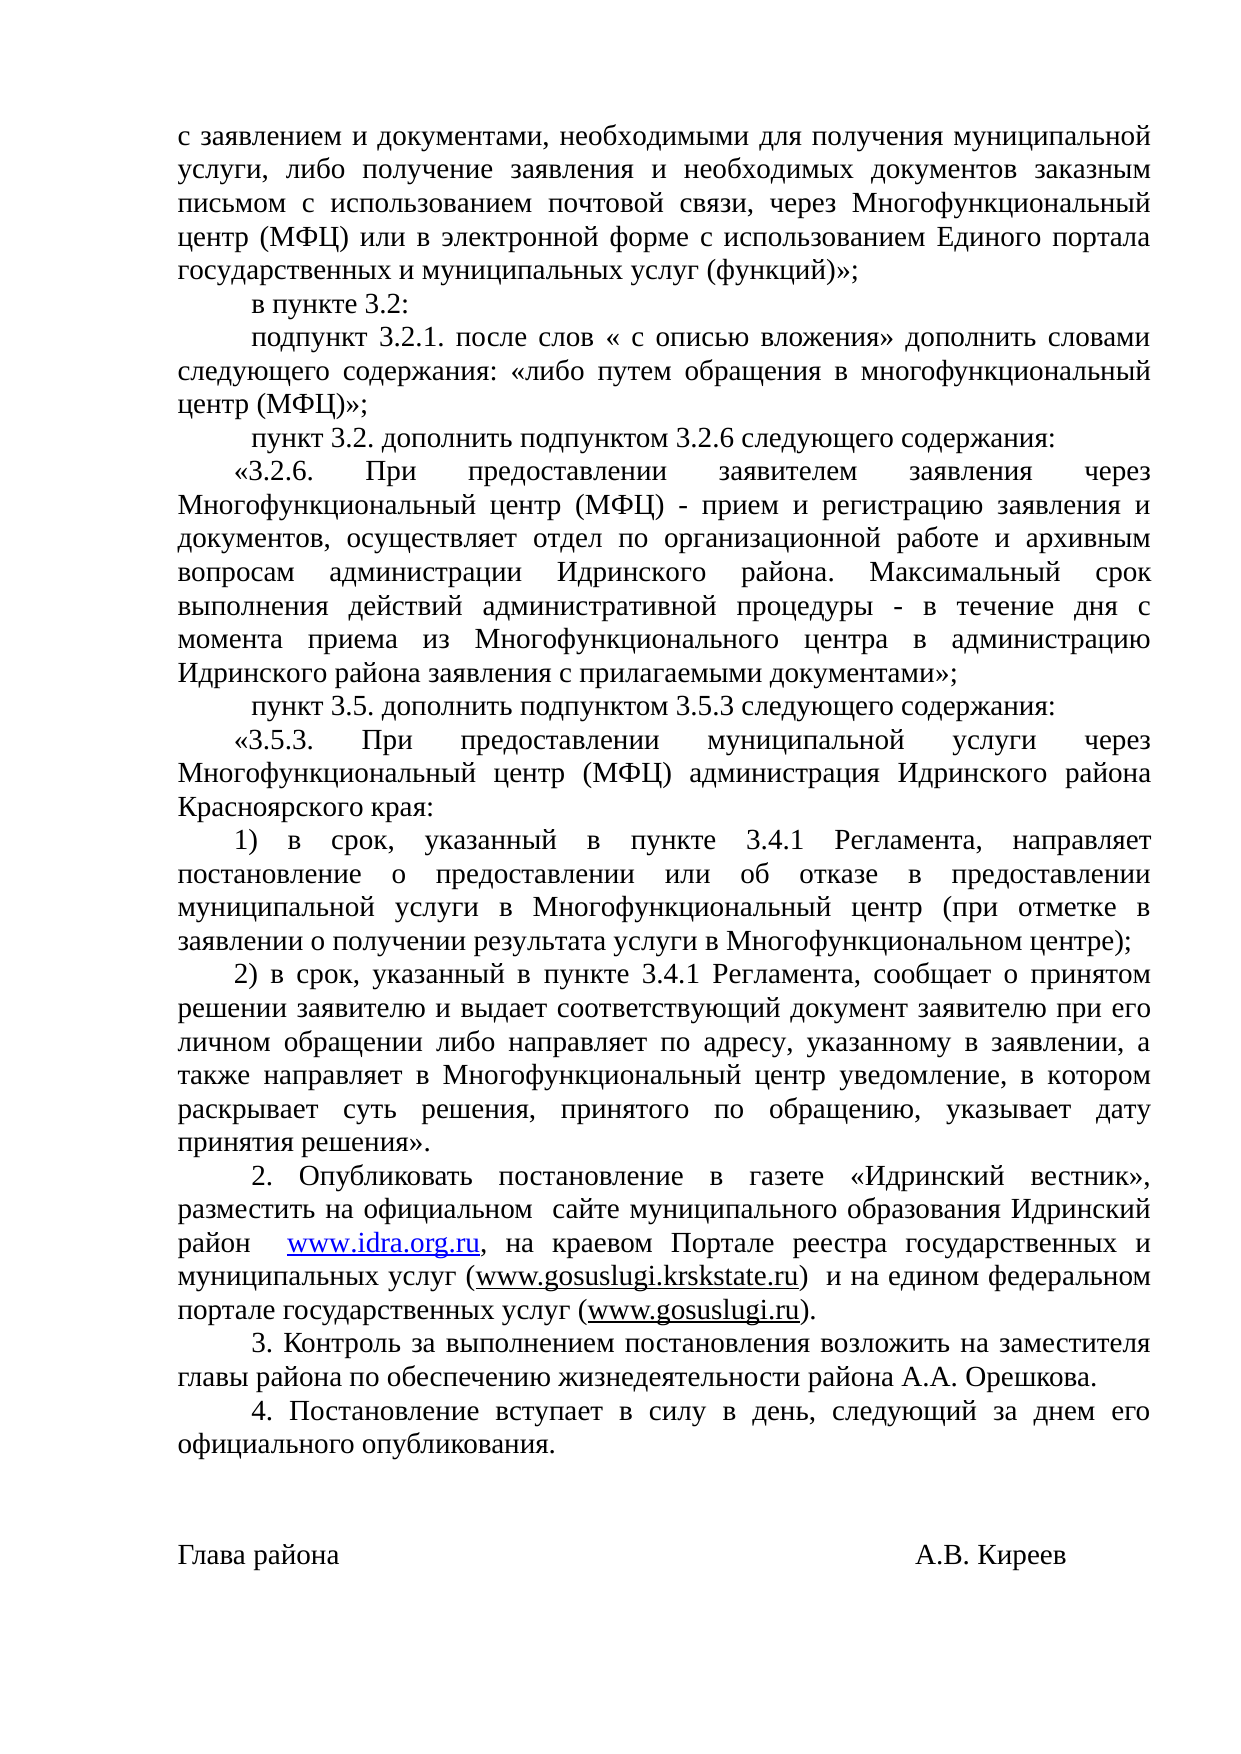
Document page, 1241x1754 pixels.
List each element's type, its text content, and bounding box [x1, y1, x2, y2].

text пункт 3.5. дополнить подпунктом 3.5.3 следующего содержания: [177, 688, 1152, 722]
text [177, 118, 1152, 286]
text 1) в срок, указанный в пункте 3.4.1 Регламента, направляет постановление о предоставлении или об отказе в предоставлении муниципальной услуги в Многофункциональный центр (при отметке в заявлении о получении результата услуги в Многофункциональном центре); [177, 822, 1152, 957]
text 2. Опубликовать постановление в газете «Идринский вестник», разместить на официальном сайте муниципального образования Идринский район www.idra.org.ru, на краевом Портале реестра государственных и муниципальных услуг (www.gosuslugi.krskstate.ru) и на едином федеральном портале государственных услуг (www.gosuslugi.ru). [177, 1158, 1152, 1326]
text в пункте 3.2: [177, 286, 1152, 319]
text 2) в срок, указанный в пункте 3.4.1 Регламента, сообщает о принятом решении заявителю и выдает соответствующий документ заявителю при его личном обращении либо направляет по адресу, указанному в заявлении, а также направляет в Многофункциональный центр уведомление, в котором раскрывает суть решения, принятого по обращению, указывает дату принятия решения». [177, 957, 1152, 1158]
text «3.2.6. При предоставлении заявителем заявления через Многофункциональный центр (МФЦ) - прием и регистрацию заявления и документов, осуществляет отдел по организационной работе и архивным вопросам администрации Идринского района. Максимальный срок выполнения действий административной процедуры - в течение дня с момента приема из Многофункционального центра в администрацию Идринского района заявления с прилагаемыми документами»; [177, 453, 1152, 688]
text «3.5.3. При предоставлении муниципальной услуги через Многофункциональный центр (МФЦ) администрация Идринского района Красноярского края: [177, 722, 1152, 822]
text 4. Постановление вступает в силу в день, следующий за днем его официального опубликования. [177, 1393, 1152, 1460]
text пункт 3.2. дополнить подпунктом 3.2.6 следующего содержания: [177, 420, 1152, 453]
text Глава района А.В. Киреев [177, 1537, 1152, 1570]
text подпункт 3.2.1. после слов « с описью вложения» дополнить словами следующего содержания: «либо путем обращения в многофункциональный центр (МФЦ)»; [177, 319, 1152, 420]
text 3. Контроль за выполнением постановления возложить на заместителя главы района по обеспечению жизнедеятельности района А.А. Орешкова. [177, 1326, 1152, 1393]
